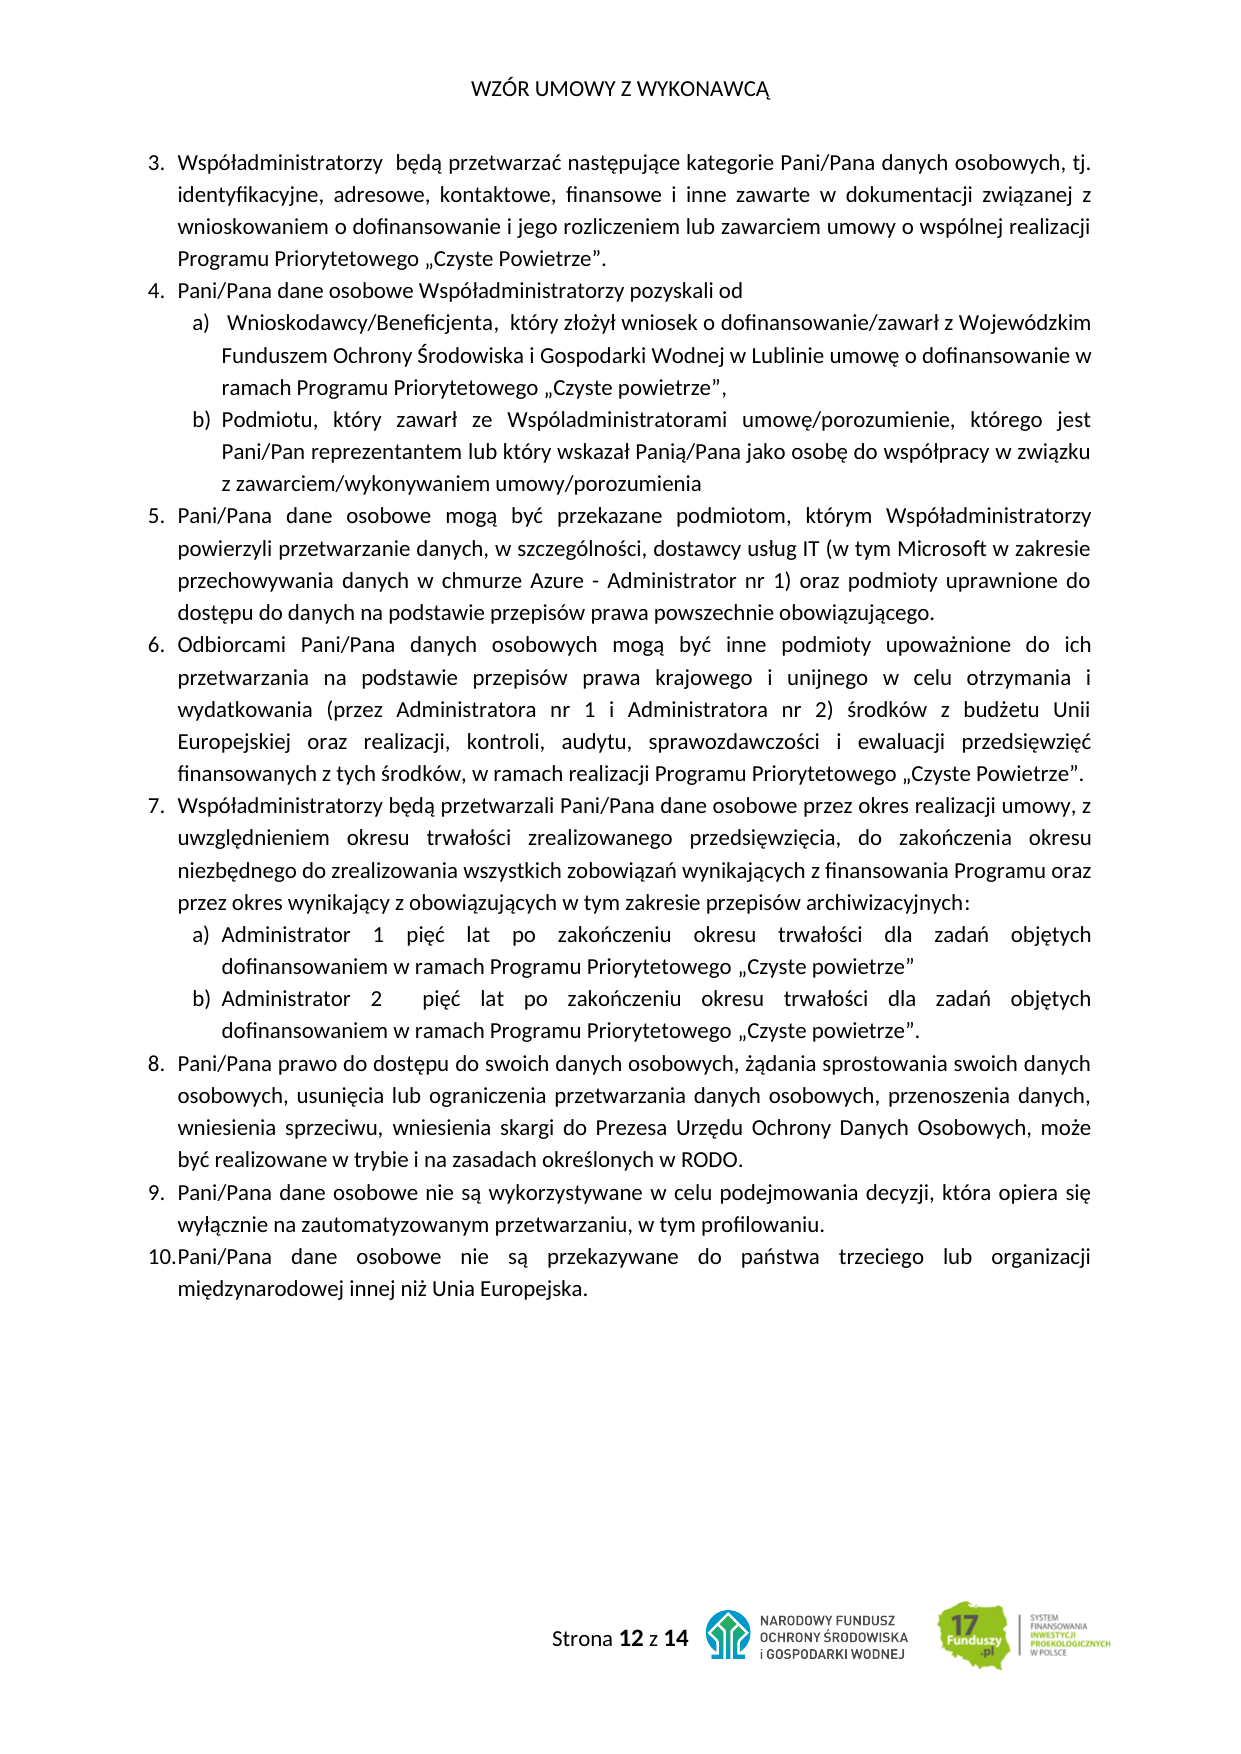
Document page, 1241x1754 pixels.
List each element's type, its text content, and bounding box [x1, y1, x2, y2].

list Pani/Pana dane osobowe mogą być przekazane podmiotom, którym Współadministratorzy powierzyli przetwarzanie danych, w szczególności, dostawcy usług IT (w tym Microsoft w zakresie przechowywania danych w chmurze Azure - Administrator nr 1) oraz podmioty uprawnione do dostępu do danych na podstawie przepisów prawa powszechnie obowiązującego. [148, 502, 1093, 626]
list Pani/Pana prawo do dostępu do swoich danych osobowych, żądania sprostowania swoich danych osobowych, usunięcia lub ograniczenia przetwarzania danych osobowych, przenoszenia danych, wniesienia sprzeciwu, wniesienia skargi do Prezesa Urzędu Ochrony Danych Osobowych, może być realizowane w trybie i na zasadach określonych w RODO. [148, 1049, 1093, 1173]
list Administrator 2 pięć lat po zakończeniu okresu trwałości dla zadań objętych dofinansowaniem w ramach Programu Priorytetowego „Czyste powietrze”. [192, 984, 1093, 1045]
list Pani/Pana dane osobowe nie są wykorzystywane w celu podejmowania decyzji, która opiera się wyłącznie na zautomatyzowanym przetwarzaniu, w tym profilowaniu. [148, 1178, 1093, 1238]
list Wnioskodawcy/Beneficjenta, który złożył wniosek o dofinansowanie/zawarł z Wojewódzkim Funduszem Ochrony Środowiska i Gospodarki Wodnej w Lublinie umowę o dofinansowanie w ramach Programu Priorytetowego „Czyste powietrze”, [192, 308, 1093, 401]
picture [672, 1599, 1111, 1673]
list Współadministratorzy będą przetwarzali Pani/Pana dane osobowe przez okres realizacji umowy, z uwzględnieniem okresu trwałości zrealizowanego przedsięwzięcia, do zakończenia okresu niezbędnego do zrealizowania wszystkich zobowiązań wynikających z finansowania Programu oraz przez okres wynikający z obowiązujących w tym zakresie przepisów archiwizacyjnych: [148, 791, 1093, 916]
list Pani/Pana dane osobowe Współadministratorzy pozyskali od [148, 276, 1093, 304]
list Pani/Pana dane osobowe nie są przekazywane do państwa trzeciego lub organizacji międzynarodowej innej niż Unia Europejska. [148, 1242, 1093, 1302]
list Administrator 1 pięć lat po zakończeniu okresu trwałości dla zadań objętych dofinansowaniem w ramach Programu Priorytetowego „Czyste powietrze” [192, 920, 1093, 980]
list Współadministratorzy będą przetwarzać następujące kategorie Pani/Pana danych osobowych, tj. identyfikacyjne, adresowe, kontaktowe, finansowe i inne zawarte w dokumentacji związanej z wnioskowaniem o dofinansowanie i jego rozliczeniem lub zawarciem umowy o wspólnej realizacji Programu Priorytetowego „Czyste Powietrze”. [148, 148, 1093, 272]
list Podmiotu, który zawarł ze Wspóladministratorami umowę/porozumienie, którego jest Pani/Pan reprezentantem lub który wskazał Panią/Pana jako osobę do współpracy w związku z zawarciem/wykonywaniem umowy/porozumienia [192, 405, 1093, 497]
list Odbiorcami Pani/Pana danych osobowych mogą być inne podmioty upoważnione do ich przetwarzania na podstawie przepisów prawa krajowego i unijnego w celu otrzymania i wydatkowania (przez Administratora nr 1 i Administratora nr 2) środków z budżetu Unii Europejskiej oraz realizacji, kontroli, audytu, sprawozdawczości i ewaluacji przedsięwzięć finansowanych z tych środków, w ramach realizacji Programu Priorytetowego „Czyste Powietrze”. [148, 630, 1093, 787]
